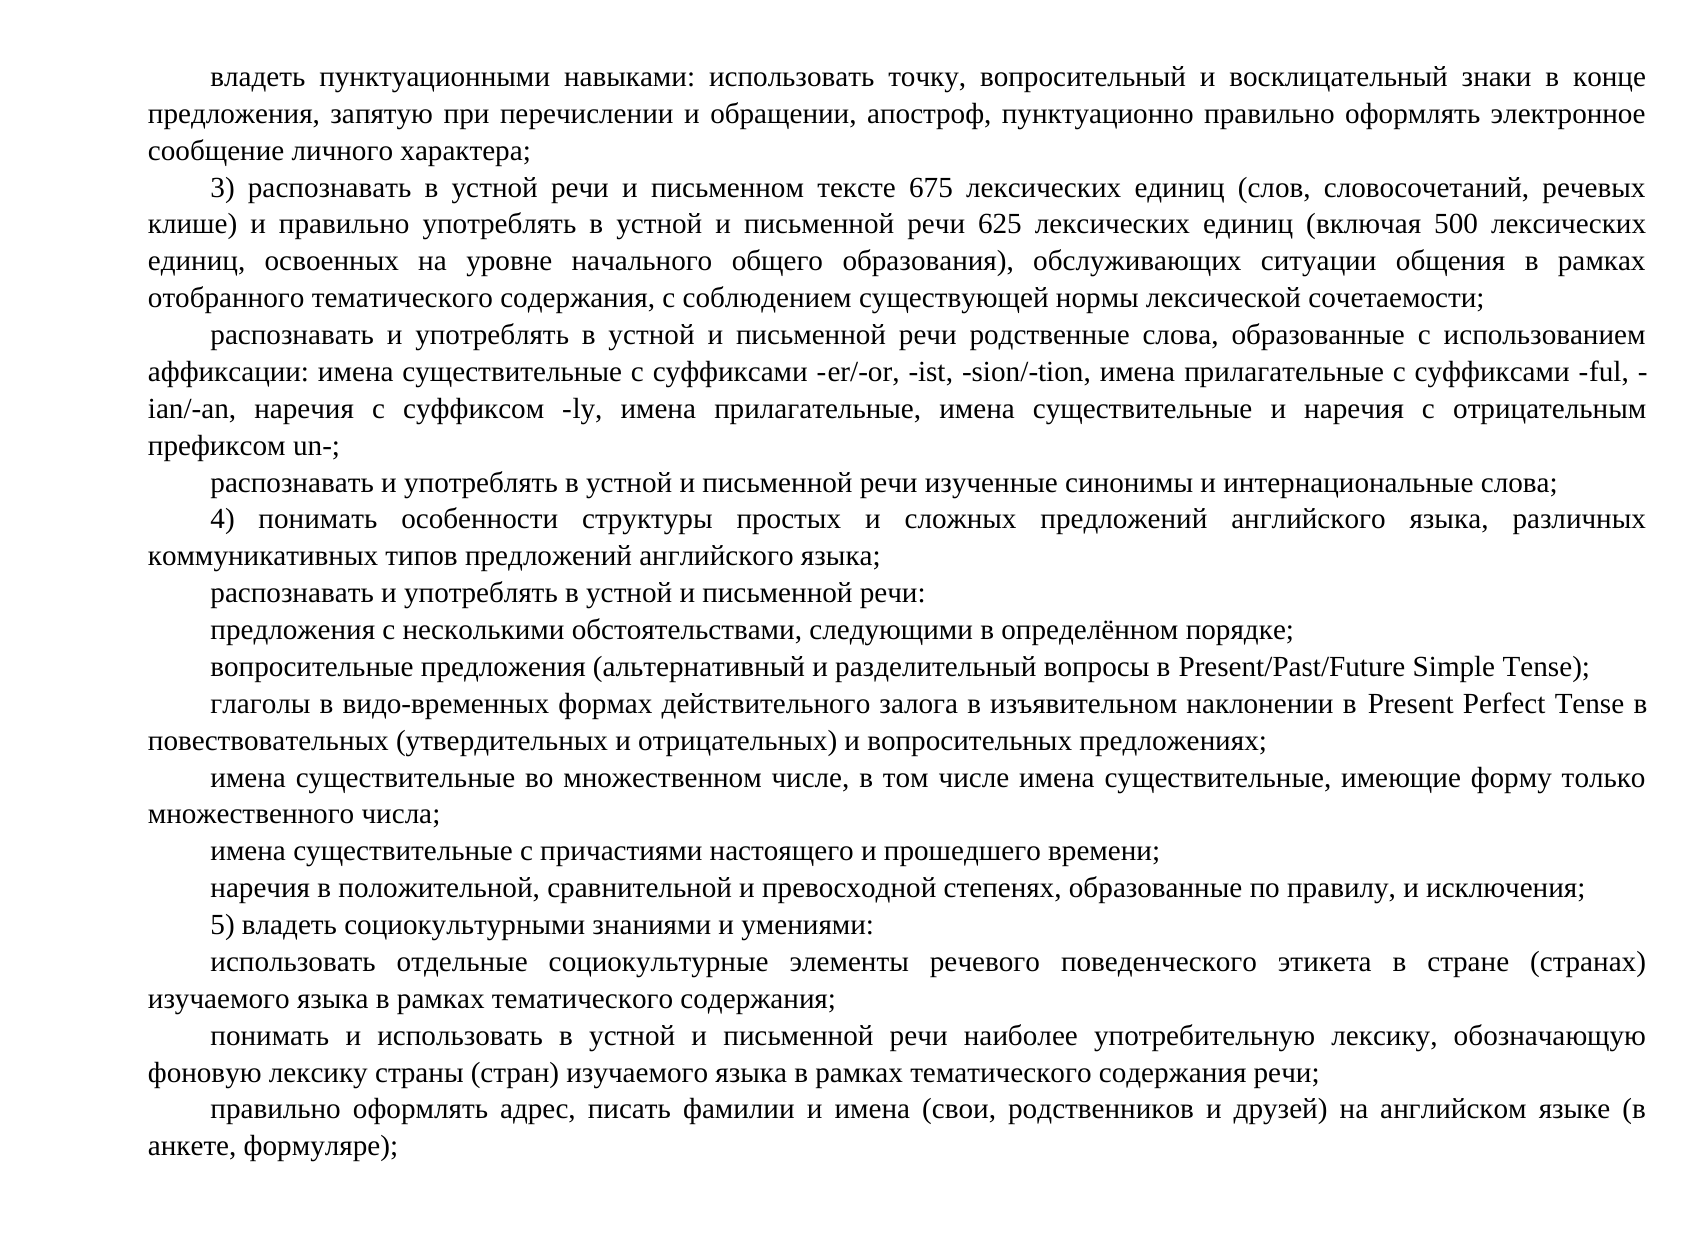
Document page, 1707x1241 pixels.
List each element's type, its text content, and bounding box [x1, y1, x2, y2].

text распознавать и употреблять в устной и письменной речи изученные синонимы и интернациональные слова; [148, 465, 1647, 498]
text распознавать и употреблять в устной и письменной речи: [148, 575, 1647, 609]
text наречия в положительной, сравнительной и превосходной степенях, образованные по правилу, и исключения; [148, 870, 1647, 904]
text 4) понимать особенности структуры простых и сложных предложений английского языка, различных коммуникативных типов предложений английского языка; [148, 502, 1647, 572]
text использовать отдельные социокультурные элементы речевого поведенческого этикета в стране (странах) изучаемого языка в рамках тематического содержания; [148, 944, 1647, 1014]
text предложения с несколькими обстоятельствами, следующими в определённом порядке; [148, 612, 1647, 646]
text имена существительные с причастиями настоящего и прошедшего времени; [148, 833, 1647, 867]
text владеть пунктуационными навыками: использовать точку, вопросительный и восклицательный знаки в конце предложения, запятую при перечислении и обращении, апостроф, пунктуационно правильно оформлять электронное сообщение личного характера; [148, 59, 1647, 166]
text правильно оформлять адрес, писать фамилии и имена (свои, родственников и друзей) на английском языке (в анкете, формуляре); [148, 1092, 1647, 1162]
text глаголы в видо-временных формах действительного залога в изъявительном наклонении в Present Perfect Tense в повествовательных (утвердительных и отрицательных) и вопросительных предложениях; [148, 686, 1647, 756]
text понимать и использовать в устной и письменной речи наиболее употребительную лексику, обозначающую фоновую лексику страны (стран) изучаемого языка в рамках тематического содержания речи; [148, 1018, 1647, 1088]
text имена существительные во множественном числе, в том числе имена существительные, имеющие форму только множественного числа; [148, 760, 1647, 830]
text распознавать и употреблять в устной и письменной речи родственные слова, образованные с использованием аффиксации: имена существительные с суффиксами -er/-or, -ist, -sion/-tion, имена прилагательные с суффиксами -ful, -ian/-an, наречия с суффиксом -ly, имена прилагательные, имена существительные и наречия с отрицательным префиксом un-; [148, 317, 1647, 461]
text вопросительные предложения (альтернативный и разделительный вопросы в Present/Past/Future Simple Tense); [148, 649, 1647, 683]
text 3) распознавать в устной речи и письменном тексте 675 лексических единиц (слов, словосочетаний, речевых клише) и правильно употреблять в устной и письменной речи 625 лексических единиц (включая 500 лексических единиц, освоенных на уровне начального общего образования), обслуживающих ситуации общения в рамках отобранного тематического содержания, с соблюдением существующей нормы лексической сочетаемости; [148, 170, 1647, 314]
text 5) владеть социокультурными знаниями и умениями: [148, 907, 1647, 941]
